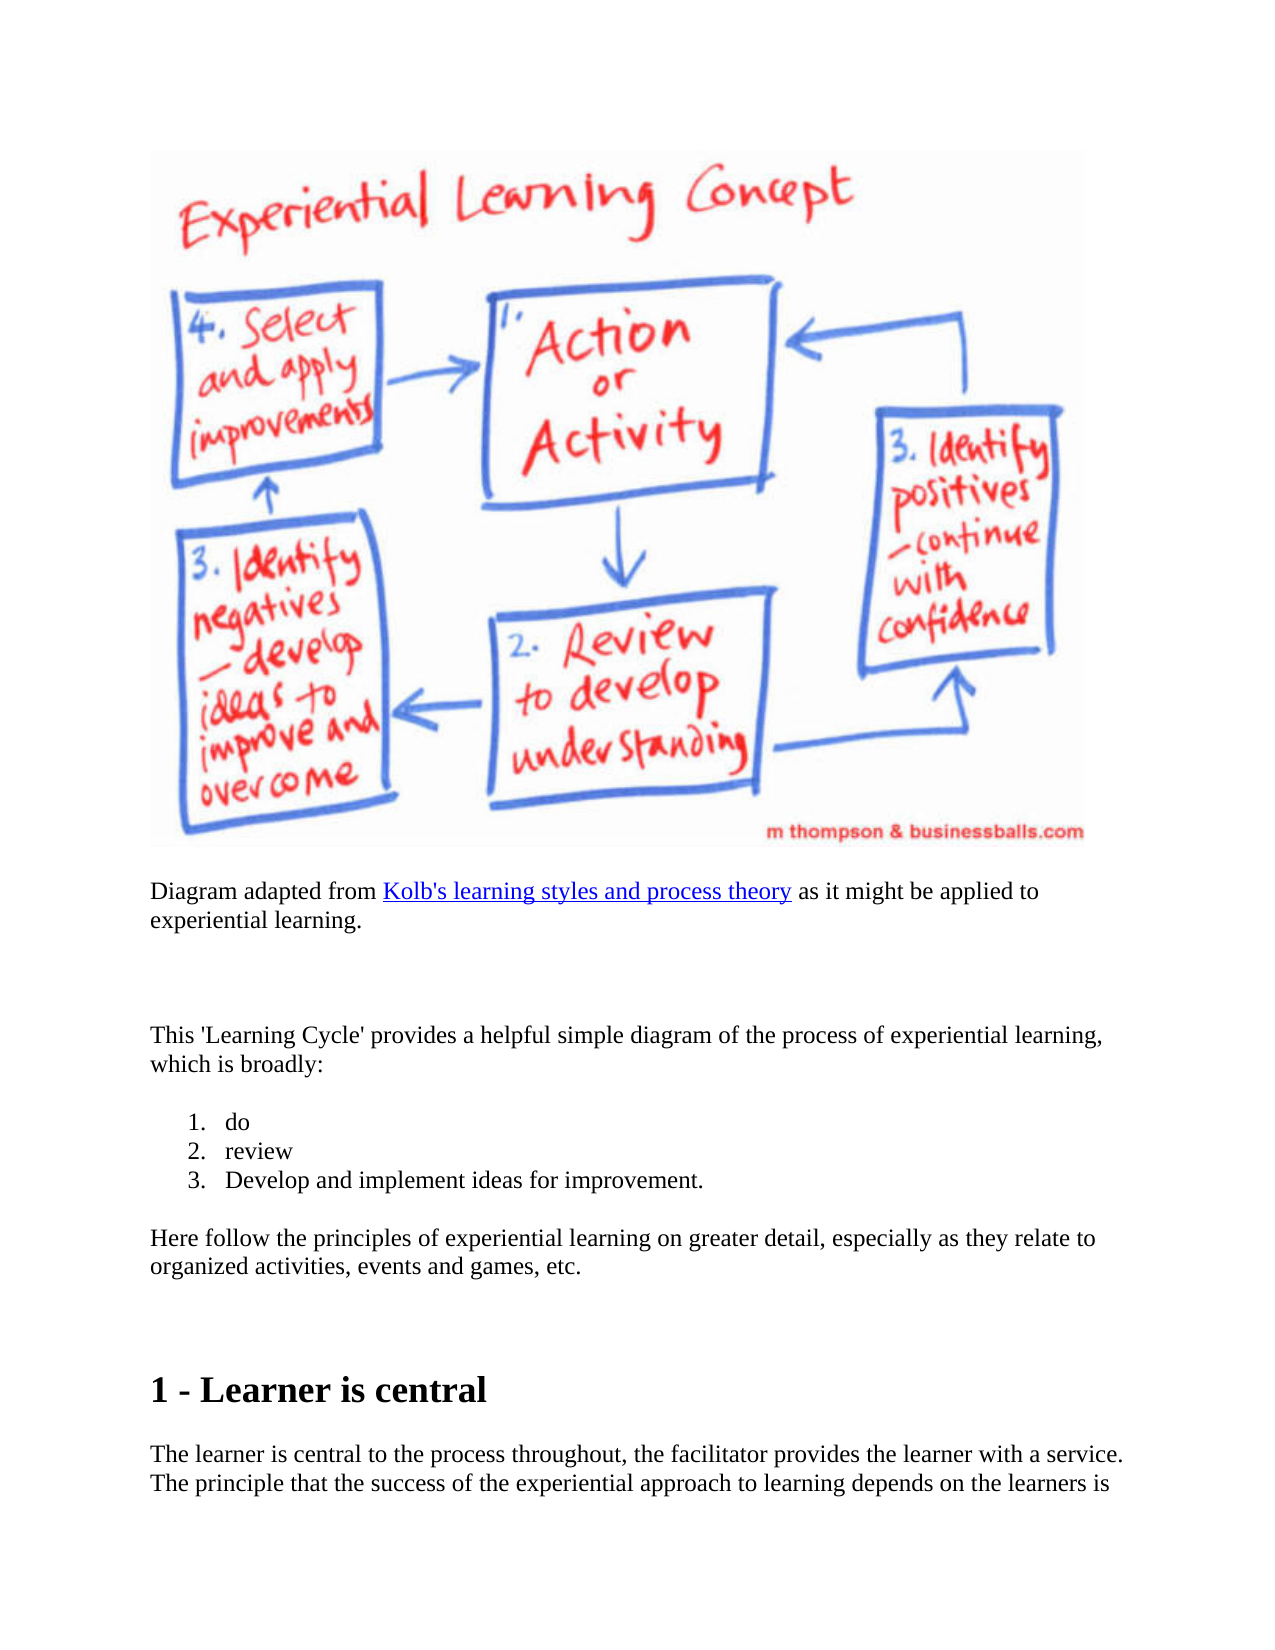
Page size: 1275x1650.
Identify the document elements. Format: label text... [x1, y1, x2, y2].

picture [150, 150, 1085, 847]
list do [187, 1107, 1125, 1136]
text This 'Learning Cycle' provides a helpful simple diagram of the process of experiential learning, which is broadly: [150, 1021, 1125, 1078]
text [150, 1439, 1125, 1497]
text Diagram adapted from Kolb's learning styles and process theory as it might be applied to experiential learning. [150, 876, 1125, 933]
text Here follow the principles of experiential learning on greater detail, especially as they relate to organized activities, events and games, etc. [150, 1223, 1125, 1280]
list review [187, 1136, 1125, 1165]
list Develop and implement ideas for improvement. [187, 1165, 1125, 1193]
text 1 - Learner is central [150, 1367, 1125, 1410]
